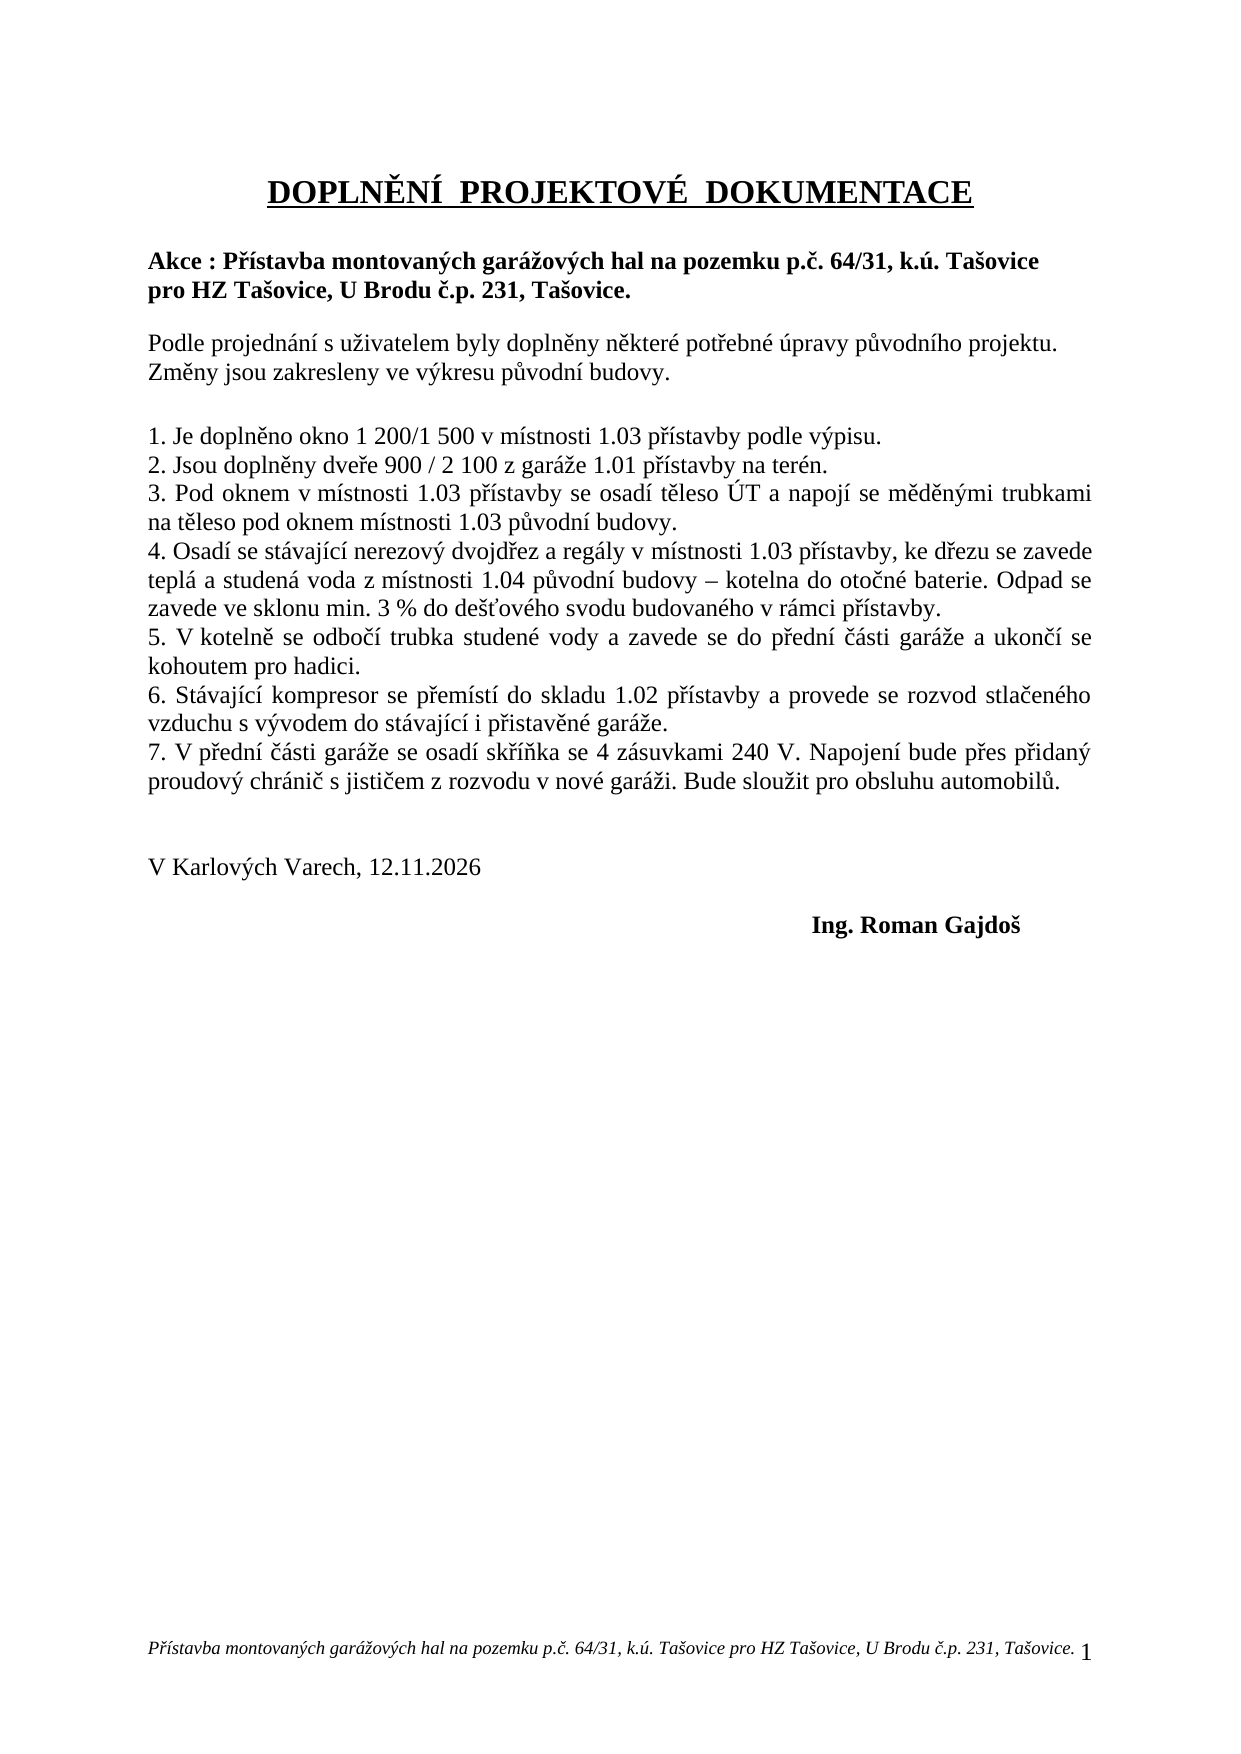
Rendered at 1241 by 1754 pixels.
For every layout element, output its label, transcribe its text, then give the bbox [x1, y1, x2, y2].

text 1. Je doplněno okno 1 200/1 500 v místnosti 1.03 přístavby podle výpisu. [148, 421, 1093, 450]
subtitle Podle projednání s uživatelem byly doplněny některé potřebné úpravy původního projektu. Změny jsou zakresleny ve výkresu původní budovy. [148, 328, 1093, 386]
text Akce : Přístavba montovaných garážových hal na pozemku p.č. 64/31, k.ú. Tašovice [148, 246, 1093, 275]
text pro HZ Tašovice, U Brodu č.p. 231, Tašovice. [148, 275, 1093, 303]
subtitle doplnění projektové dokumentace [148, 173, 1093, 211]
text 6. Stávající kompresor se přemístí do skladu 1.02 přístavby a provede se rozvod stlačeného vzduchu s vývodem do stávající i přistavěné garáže. [148, 680, 1093, 737]
text 2. Jsou doplněny dveře 900 / 2 100 z garáže 1.01 přístavby na terén. [148, 450, 1093, 478]
text 5. V kotelně se odbočí trubka studené vody a zavede se do přední části garáže a ukončí se kohoutem pro hadici. [148, 622, 1093, 680]
text V Karlových Varech, 22.4.2025 [148, 852, 1093, 881]
text 3. Pod oknem v místnosti 1.03 přístavby se osadí těleso ÚT a napojí se měděnými trubkami na těleso pod oknem místnosti 1.03 původní budovy. [148, 478, 1093, 536]
text 7. V přední části garáže se osadí skříňka se 4 zásuvkami 240 V. Napojení bude přes přidaný proudový chránič s jističem z rozvodu v nové garáži. Bude sloužit pro obsluhu automobilů. [148, 737, 1093, 795]
text Ing. Roman Gajdoš [738, 910, 1093, 938]
text 4. Osadí se stávající nerezový dvojdřez a regály v místnosti 1.03 přístavby, ke dřezu se zavede teplá a studená voda z místnosti 1.04 původní budovy – kotelna do otočné baterie. Odpad se zavede ve sklonu min. 3 % do dešťového svodu budovaného v rámci přístavby. [148, 536, 1093, 622]
